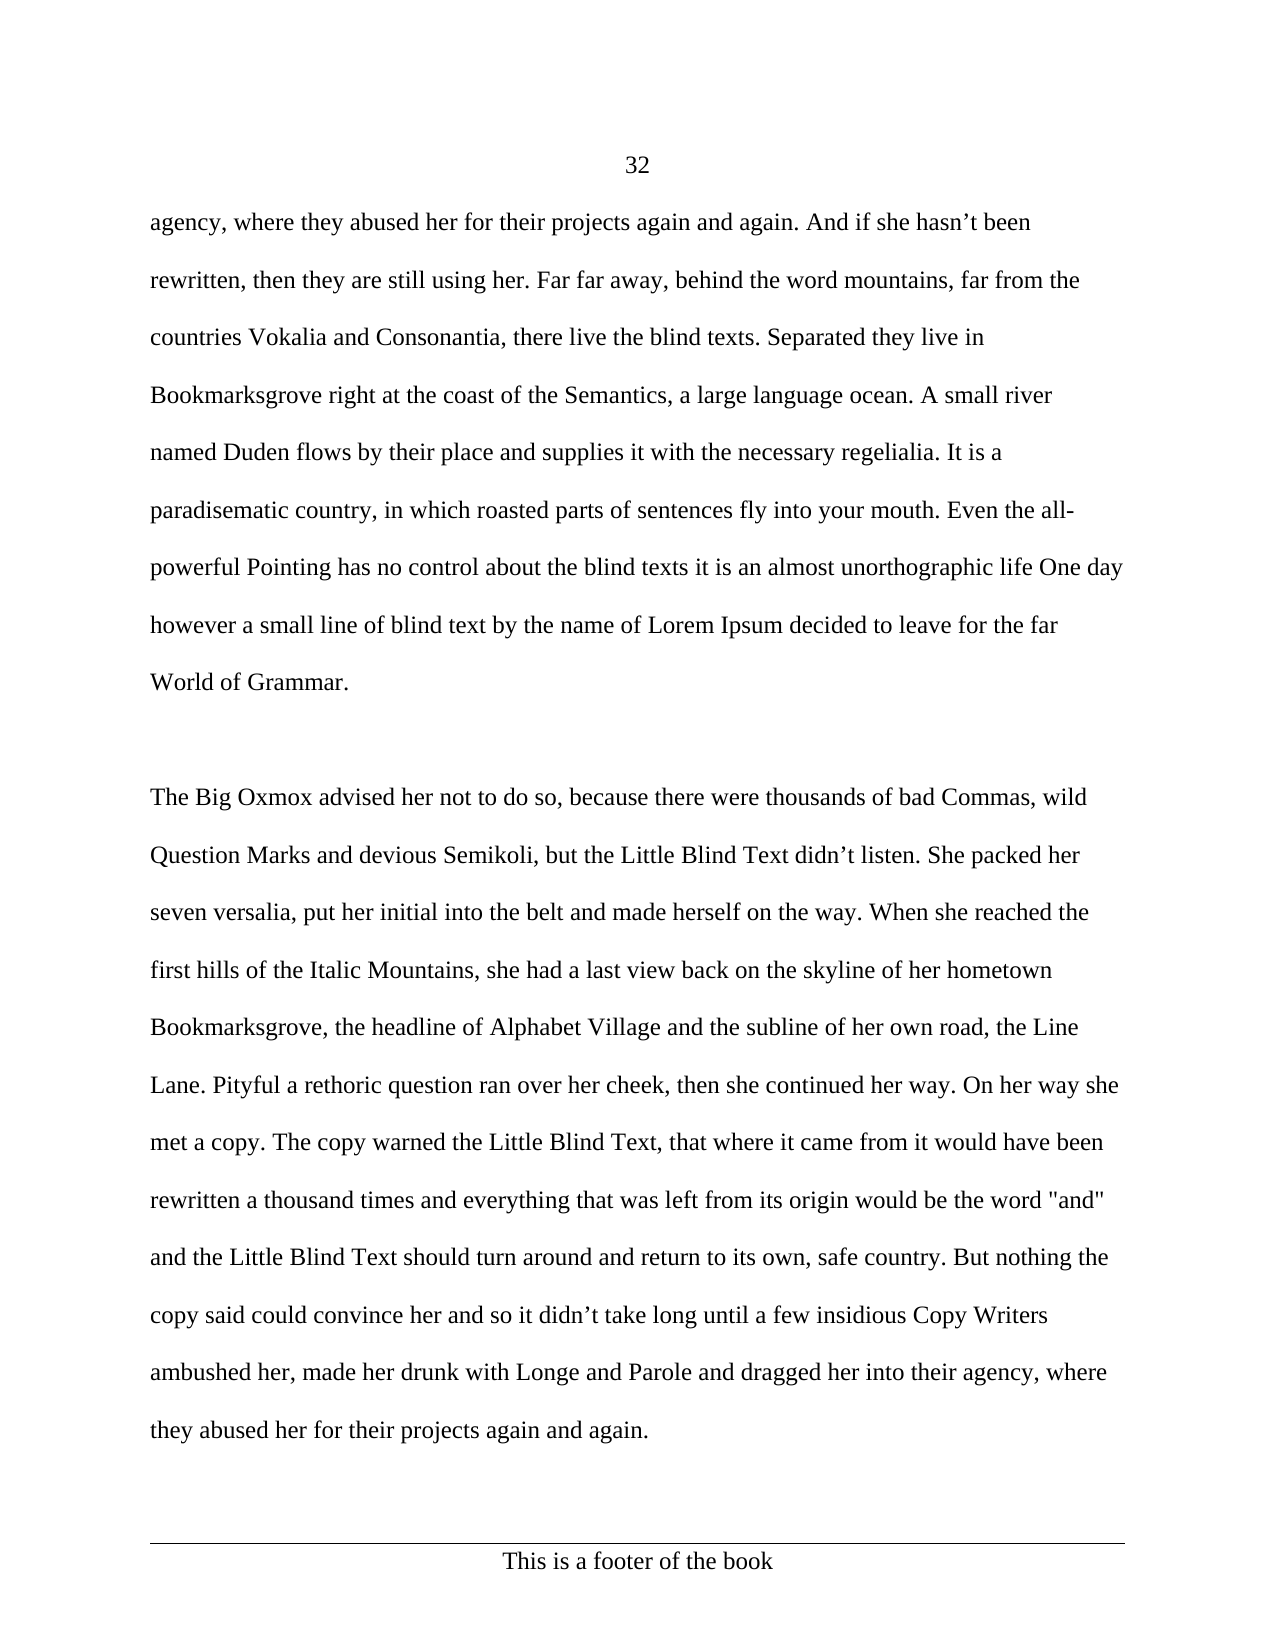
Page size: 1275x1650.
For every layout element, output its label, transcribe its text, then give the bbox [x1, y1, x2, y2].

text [150, 207, 1125, 696]
text The Big Oxmox advised her not to do so, because there were thousands of bad Commas, wild Question Marks and devious Semikoli, but the Little Blind Text didn’t listen. She packed her seven versalia, put her initial into the belt and made herself on the way. When she reached the first hills of the Italic Mountains, she had a last view back on the skyline of her hometown Bookmarksgrove, the headline of Alphabet Village and the subline of her own road, the Line Lane. Pityful a rethoric question ran over her cheek, then she continued her way. On her way she met a copy. The copy warned the Little Blind Text, that where it came from it would have been rewritten a thousand times and everything that was left from its origin would be the word "and" and the Little Blind Text should turn around and return to its own, safe country. But nothing the copy said could convince her and so it didn’t take long until a few insidious Copy Writers ambushed her, made her drunk with Longe and Parole and dragged her into their agency, where they abused her for their projects again and again. [150, 782, 1125, 1444]
